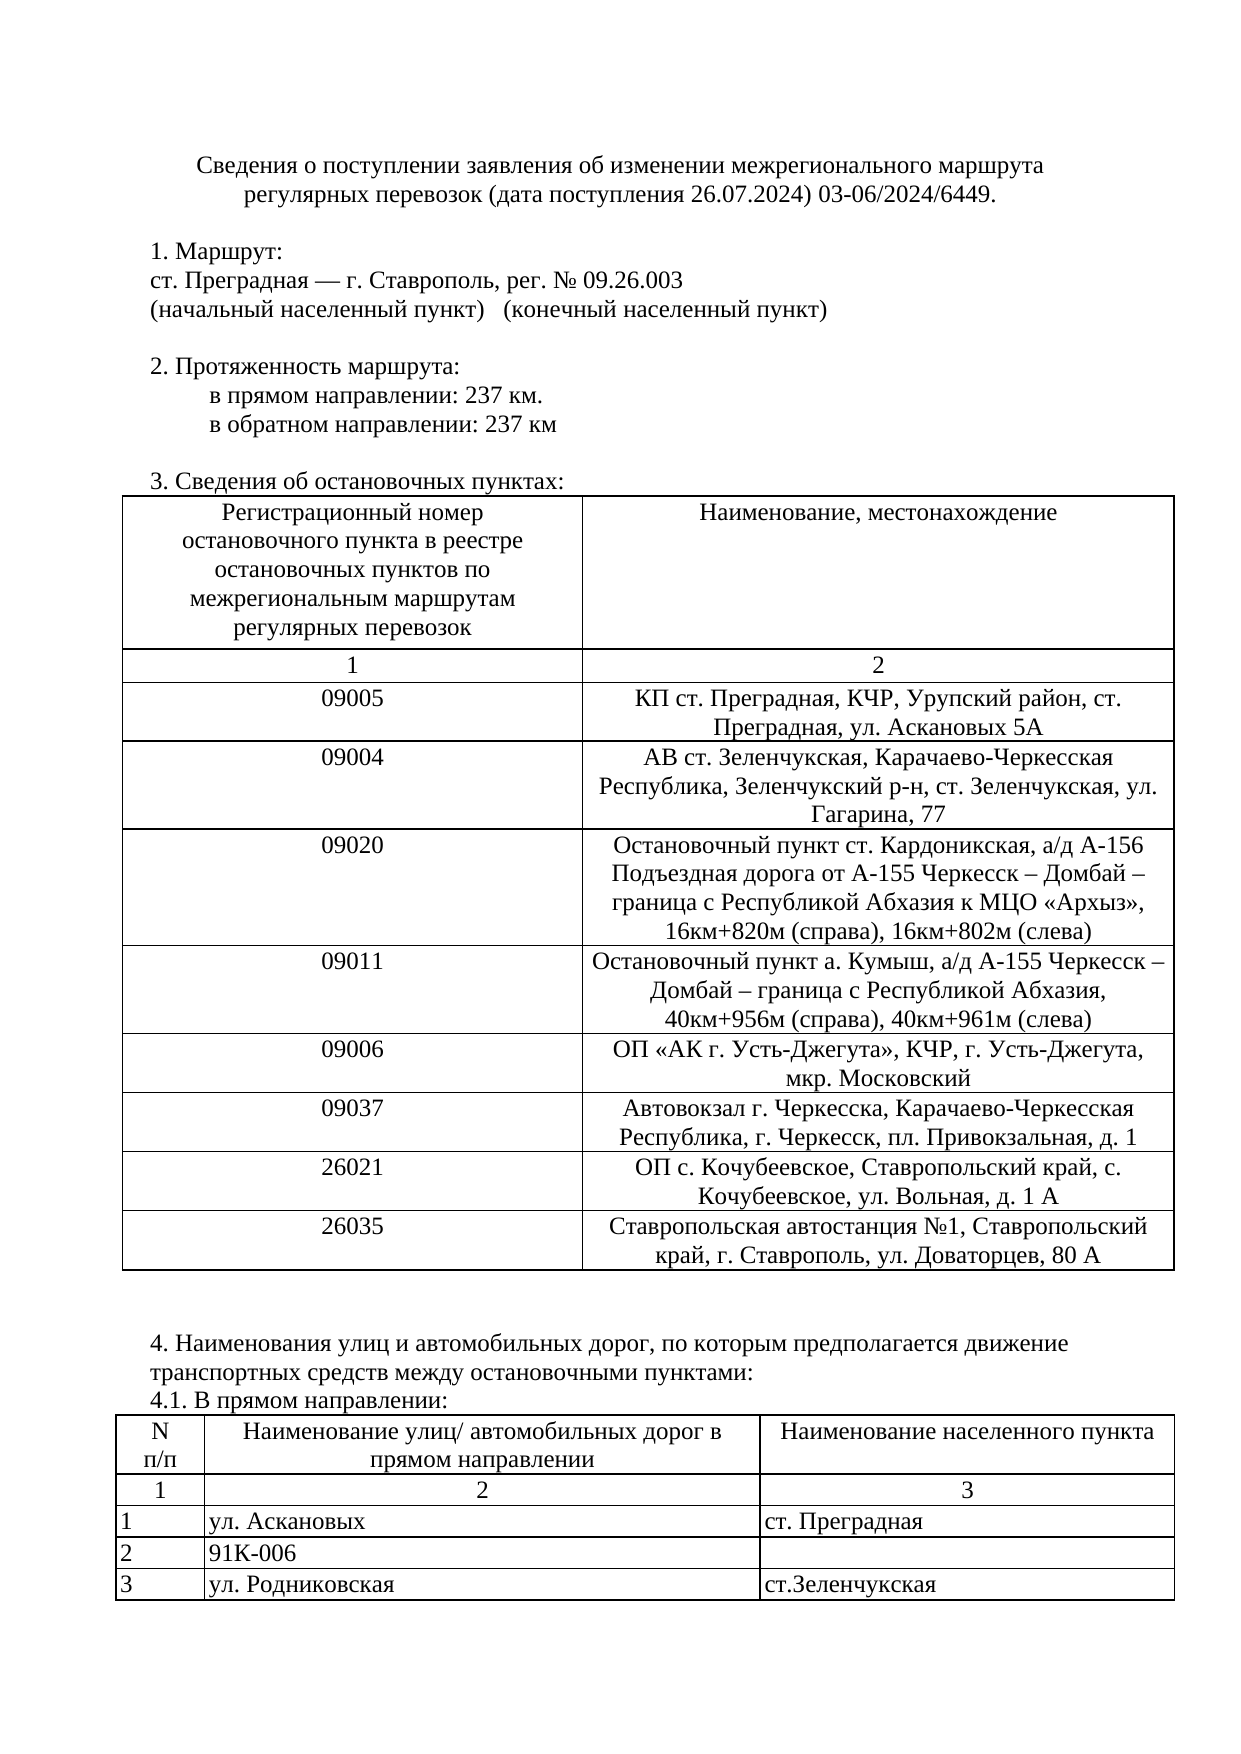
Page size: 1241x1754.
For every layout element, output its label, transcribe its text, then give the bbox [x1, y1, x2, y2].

table_cell 2 [205, 1475, 759, 1505]
text 3. Сведения об остановочных пунктах: [150, 466, 1090, 495]
text 4.1. В прямом направлении: [150, 1385, 1090, 1414]
table_cell 2 [117, 1538, 204, 1568]
table_cell 09005 [123, 683, 582, 740]
table_cell 1 [117, 1475, 204, 1505]
table_cell 09004 [123, 742, 582, 828]
text в обратном направлении: 237 км [150, 409, 1090, 437]
table_cell Автовокзал г. Черкесска, Карачаево-Черкесская Республика, г. Черкесск, пл. Привокзальная, д. 1 [583, 1093, 1173, 1151]
table_cell 3 [117, 1569, 204, 1599]
table_cell 09020 [123, 830, 582, 945]
table_cell 09011 [123, 946, 582, 1033]
text 4. Наименования улиц и автомобильных дорог, по которым предполагается движение транспортных средств между остановочными пунктами: [150, 1328, 1090, 1385]
text (начальный населенный пункт) (конечный населенный пункт) [150, 294, 1090, 322]
table_cell 09006 [123, 1034, 582, 1092]
table_header Наименование улиц/ автомобильных дорог в прямом направлении [205, 1416, 759, 1473]
table_cell 26021 [123, 1152, 582, 1210]
table_header N п/п [117, 1416, 204, 1473]
table_cell Остановочный пункт ст. Кардоникская, а/д А-156 Подъездная дорога от А-155 Черкесск – Домбай – граница с Республикой Абхазия к МЦО «Архыз», 16км+820м (справа), 16км+802м (слева) [583, 830, 1173, 945]
table_cell 3 [761, 1475, 1174, 1505]
table_cell Ставропольская автостанция №1, Ставропольский край, г. Ставрополь, ул. Доваторцев, 80 А [583, 1211, 1173, 1269]
table_cell Остановочный пункт а. Кумыш, а/д А-155 Черкесск – Домбай – граница с Республикой Абхазия, 40км+956м (справа), 40км+961м (слева) [583, 946, 1173, 1033]
table_cell 2 [583, 650, 1173, 681]
text 1. Маршрут: [150, 236, 1090, 265]
text в прямом направлении: 237 км. [150, 380, 1090, 409]
table_header Наименование населенного пункта [761, 1416, 1174, 1473]
table_cell 1 [123, 650, 582, 681]
table_cell ул. Аскановых [205, 1506, 759, 1536]
table_cell 09037 [123, 1093, 582, 1151]
table_cell ОП «АК г. Усть-Джегута», КЧР, г. Усть-Джегута, мкр. Московский [583, 1034, 1173, 1092]
table_cell 1 [117, 1506, 204, 1536]
table_cell ул. Родниковская [205, 1569, 759, 1599]
table_cell 91К-006 [205, 1538, 759, 1568]
table_cell ст. Преградная [761, 1506, 1174, 1536]
text ст. Преградная — г. Ставрополь, рег. № 09.26.003 [150, 265, 1090, 294]
text 2. Протяженность маршрута: [150, 351, 1090, 380]
table_cell ст.Зеленчукская [761, 1569, 1174, 1599]
table_cell ОП с. Кочубеевское, Ставропольский край, с. Кочубеевское, ул. Вольная, д. 1 А [583, 1152, 1173, 1210]
table_cell КП ст. Преградная, КЧР, Урупский район, ст. Преградная, ул. Аскановых 5А [583, 683, 1173, 740]
text Сведения о поступлении заявления об изменении межрегионального маршрута регулярных перевозок (дата поступления 26.07.2024) 03-06/2024/6449. [150, 150, 1090, 207]
table_cell 26035 [123, 1211, 582, 1269]
table_header Наименование, местонахождение [583, 497, 1173, 648]
table_header Регистрационный номер остановочного пункта в реестре остановочных пунктов по межрегиональным маршрутам регулярных перевозок [123, 497, 582, 648]
table_cell АВ ст. Зеленчукская, Карачаево-Черкесская Республика, Зеленчукский р-н, ст. Зеленчукская, ул. Гагарина, 77 [583, 742, 1173, 828]
table_cell [761, 1538, 1174, 1568]
